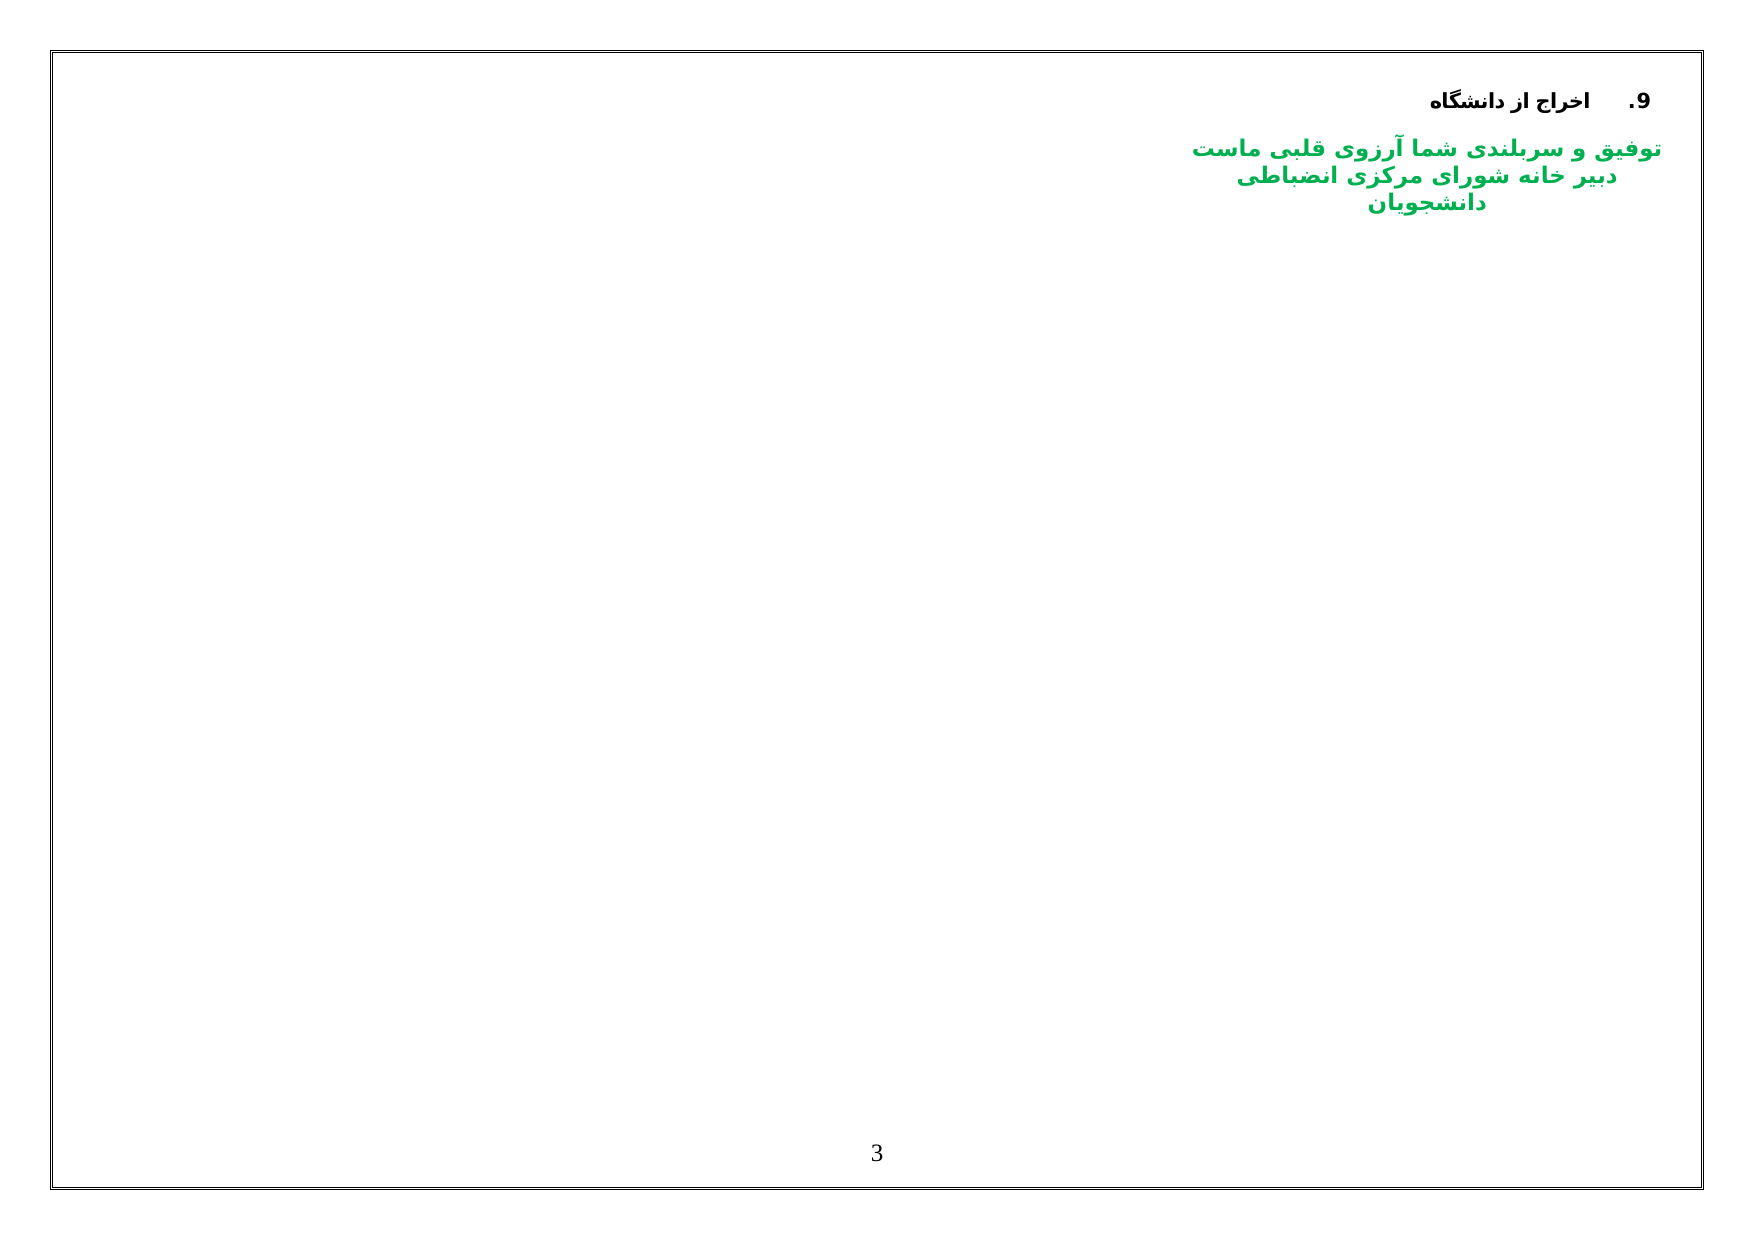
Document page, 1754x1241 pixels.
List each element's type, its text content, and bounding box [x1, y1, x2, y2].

list اخراج از دانشگاه [1189, 89, 1628, 113]
text توفیق و سربلندی شما آرزوی قلبی ماست [1189, 136, 1665, 162]
text دبیر خانه شورای مرکزی انضباطی دانشجویان [1189, 162, 1665, 216]
